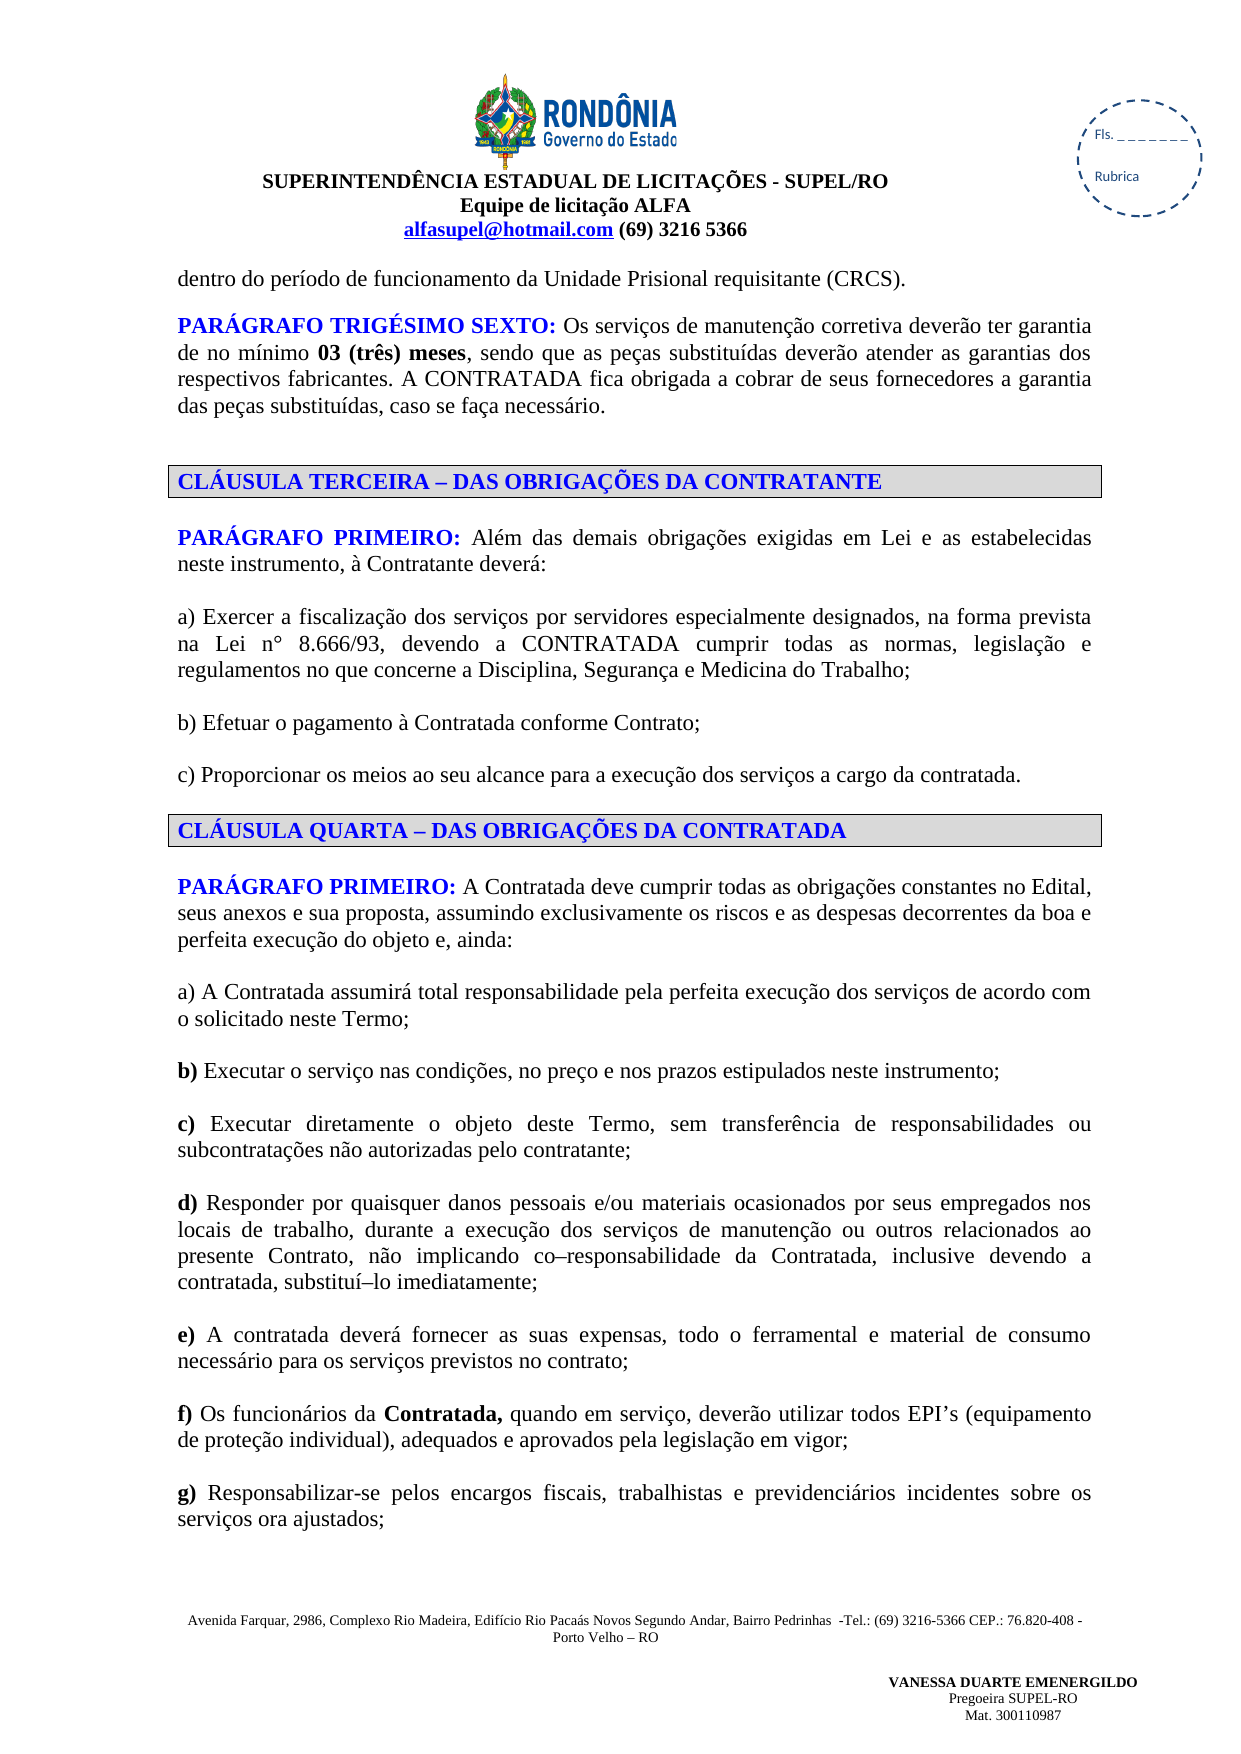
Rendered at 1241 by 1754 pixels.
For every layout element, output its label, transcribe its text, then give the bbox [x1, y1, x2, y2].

text CLÁUSULA QUARTA – DAS OBRIGAÇÕES DA CONTRATADA [169, 815, 1101, 846]
text PARÁGRAFO PRIMEIRO: A Contratada deve cumprir todas as obrigações constantes no Edital, seus anexos e sua proposta, assumindo exclusivamente os riscos e as despesas decorrentes da boa e perfeita execução do objeto e, ainda: [177, 873, 1093, 952]
picture [474, 73, 677, 170]
text b) Executar o serviço nas condições, no preço e nos prazos estipulados neste instrumento; [177, 1057, 1093, 1084]
text PARÁGRAFO TRIGÉSIMO SEXTO: Os serviços de manutenção corretiva deverão ter garantia de no mínimo 03 (três) meses, sendo que as peças substituídas deverão atender as garantias dos respectivos fabricantes. A CONTRATADA fica obrigada a cobrar de seus fornecedores a garantia das peças substituídas, caso se faça necessário. [177, 313, 1093, 418]
text a) A Contratada assumirá total responsabilidade pela perfeita execução dos serviços de acordo com o solicitado neste Termo; [177, 978, 1093, 1031]
text e) A contratada deverá fornecer as suas expensas, todo o ferramental e material de consumo necessário para os serviços previstos no contrato; [177, 1321, 1093, 1374]
text CLÁUSULA TERCEIRA – DAS OBRIGAÇÕES DA CONTRATANTE [169, 466, 1101, 497]
text PARÁGRAFO PRIMEIRO: Além das demais obrigações exigidas em Lei e as estabelecidas neste instrumento, à Contratante deverá: [177, 524, 1093, 577]
text c) Executar diretamente o objeto deste Termo, sem transferência de responsabilidades ou subcontratações não autorizadas pelo contratante; [177, 1110, 1093, 1163]
text b) Efetuar o pagamento à Contratada conforme Contrato; [177, 709, 1093, 735]
text c) Proporcionar os meios ao seu alcance para a execução dos serviços a cargo da contratada. [177, 761, 1093, 788]
text f) Os funcionários da Contratada, quando em serviço, deverão utilizar todos EPI’s (equipamento de proteção individual), adequados e aprovados pela legislação em vigor; [177, 1400, 1093, 1453]
text g) Responsabilizar-se pelos encargos fiscais, trabalhistas e previdenciários incidentes sobre os serviços ora ajustados; [177, 1479, 1093, 1532]
text d) Responder por quaisquer danos pessoais e/ou materiais ocasionados por seus empregados nos locais de trabalho, durante a execução dos serviços de manutenção ou outros relacionados ao presente Contrato, não implicando co–responsabilidade da Contratada, inclusive devendo a contratada, substituí–lo imediatamente; [177, 1189, 1093, 1295]
text a) Exercer a fiscalização dos serviços por servidores especialmente designados, na forma prevista na Lei n° 8.666/93, devendo a CONTRATADA cumprir todas as normas, legislação e regulamentos no que concerne a Disciplina, Segurança e Medicina do Trabalho; [177, 603, 1093, 682]
